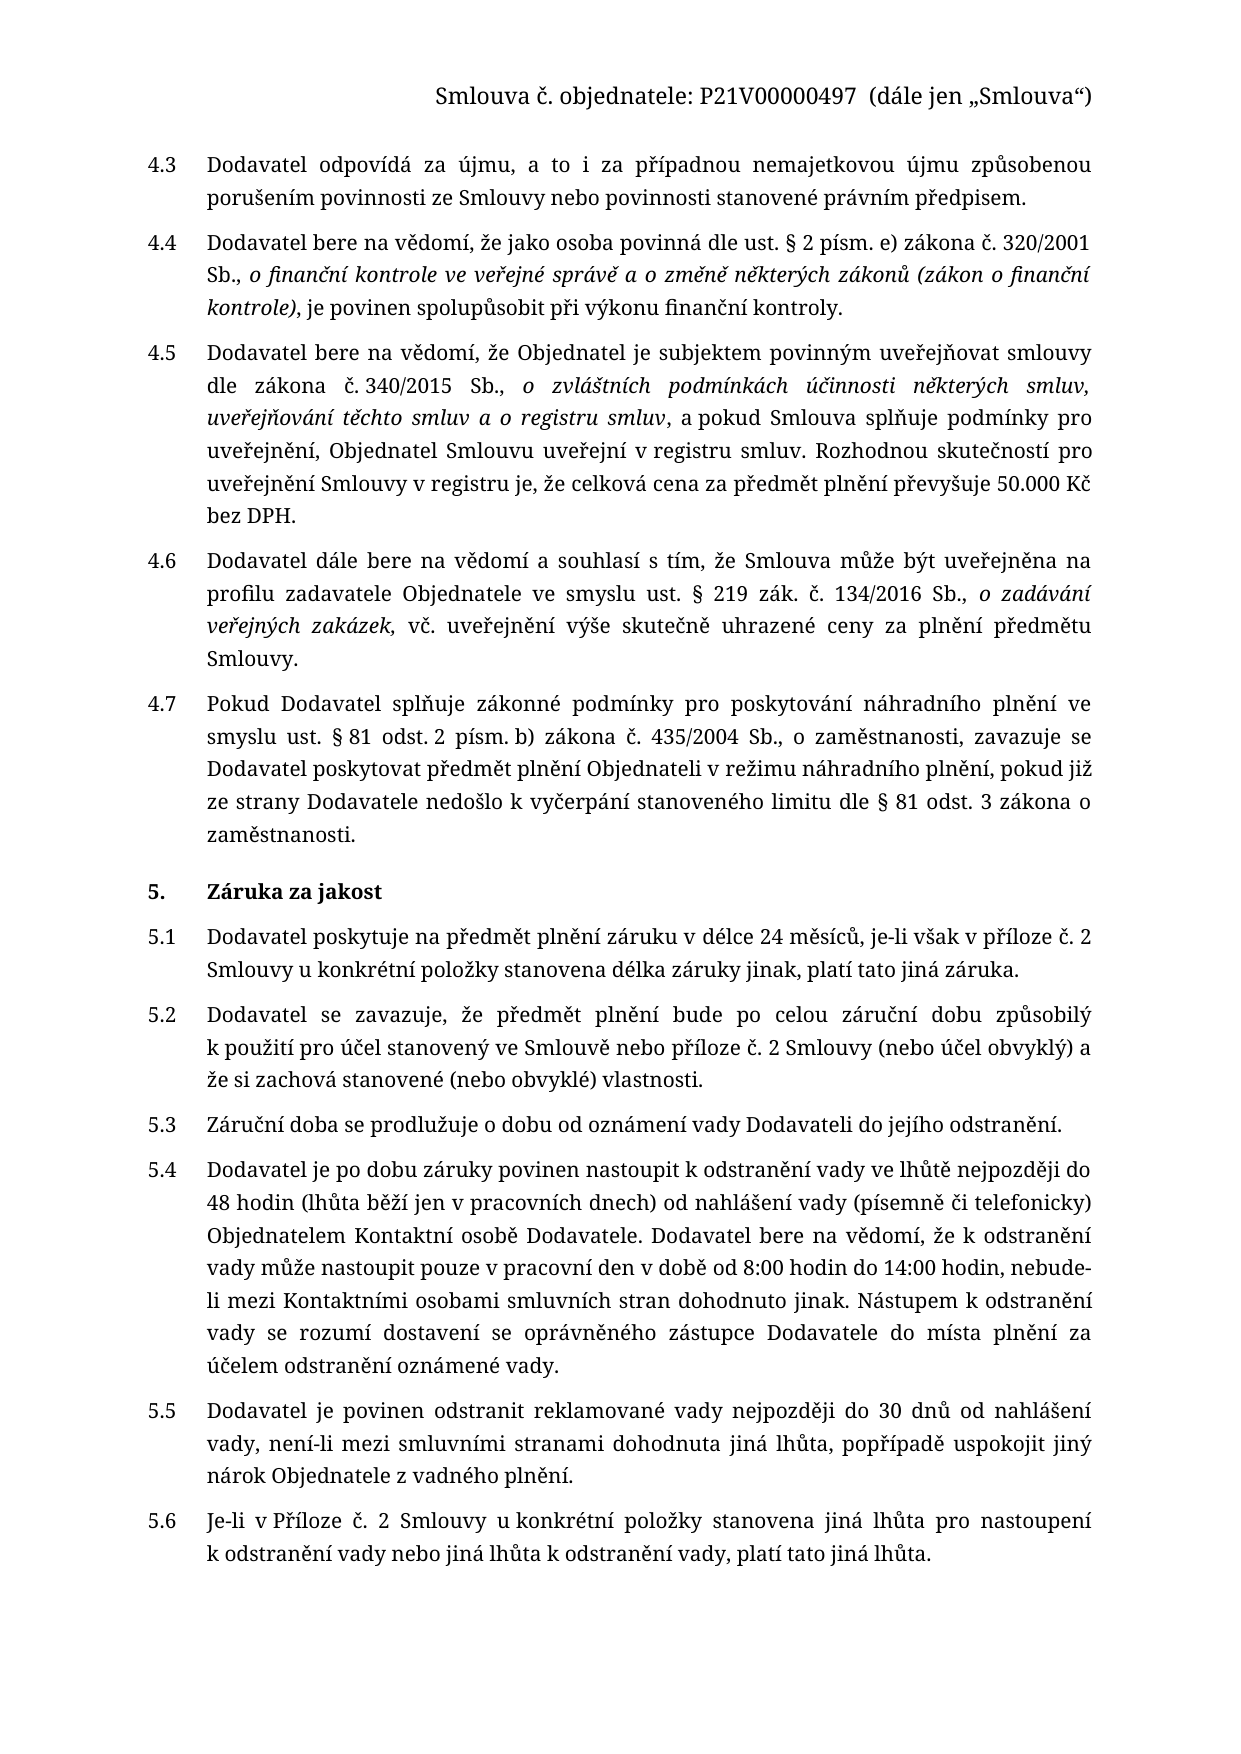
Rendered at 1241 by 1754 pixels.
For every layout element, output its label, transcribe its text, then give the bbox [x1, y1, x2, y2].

list Pokud Dodavatel splňuje zákonné podmínky pro poskytování náhradního plnění ve smyslu ust. § 81 odst. 2 písm. b) zákona č. 435/2004 Sb., o zaměstnanosti, zavazuje se Dodavatel poskytovat předmět plnění Objednateli v režimu náhradního plnění, pokud již ze strany Dodavatele nedošlo k vyčerpání stanoveného limitu dle § 81 odst. 3 zákona o zaměstnanosti. [148, 689, 1093, 848]
list Dodavatel dále bere na vědomí a souhlasí s tím, že Smlouva může být uveřejněna na profilu zadavatele Objednatele ve smyslu ust. § 219 zák. č. 134/2016 Sb., o zadávání veřejných zakázek, vč. uveřejnění výše skutečně uhrazené ceny za plnění předmětu Smlouvy. [148, 546, 1093, 673]
list Záruční doba se prodlužuje o dobu od oznámení vady Dodavateli do jejího odstranění. [148, 1110, 1093, 1139]
list Dodavatel bere na vědomí, že jako osoba povinná dle ust. § 2 písm. e) zákona č. 320/2001 Sb., o finanční kontrole ve veřejné správě a o změně některých zákonů (zákon o finanční kontrole), je povinen spolupůsobit při výkonu finanční kontroly. [148, 228, 1093, 322]
list Dodavatel poskytuje na předmět plnění záruku v délce 24 měsíců, je-li však v příloze č. 2 Smlouvy u konkrétní položky stanovena délka záruky jinak, platí tato jiná záruka. [148, 922, 1093, 983]
list Je-li v Příloze č. 2 Smlouvy u konkrétní položky stanovena jiná lhůta pro nastoupení k odstranění vady nebo jiná lhůta k odstranění vady, platí tato jiná lhůta. [148, 1507, 1093, 1568]
list Záruka za jakost [148, 877, 1093, 906]
list Dodavatel je povinen odstranit reklamované vady nejpozději do 30 dnů od nahlášení vady, není-li mezi smluvními stranami dohodnuta jiná lhůta, popřípadě uspokojit jiný nárok Objednatele z vadného plnění. [148, 1396, 1093, 1490]
list Dodavatel bere na vědomí, že Objednatel je subjektem povinným uveřejňovat smlouvy dle zákona č. 340/2015 Sb., o zvláštních podmínkách účinnosti některých smluv, uveřejňování těchto smluv a o registru smluv, a pokud Smlouva splňuje podmínky pro uveřejnění, Objednatel Smlouvu uveřejní v registru smluv. Rozhodnou skutečností pro uveřejnění Smlouvy v registru je, že celková cena za předmět plnění převyšuje 50.000 Kč bez DPH. [148, 338, 1093, 530]
list Dodavatel je po dobu záruky povinen nastoupit k odstranění vady ve lhůtě nejpozději do 48 hodin (lhůta běží jen v pracovních dnech) od nahlášení vady (písemně či telefonicky) Objednatelem Kontaktní osobě Dodavatele. Dodavatel bere na vědomí, že k odstranění vady může nastoupit pouze v pracovní den v době od 8:00 hodin do 14:00 hodin, nebude-li mezi Kontaktními osobami smluvních stran dohodnuto jinak. Nástupem k odstranění vady se rozumí dostavení se oprávněného zástupce Dodavatele do místa plnění za účelem odstranění oznámené vady. [148, 1156, 1093, 1379]
list Dodavatel se zavazuje, že předmět plnění bude po celou záruční dobu způsobilý k použití pro účel stanovený ve Smlouvě nebo příloze č. 2 Smlouvy (nebo účel obvyklý) a že si zachová stanovené (nebo obvyklé) vlastnosti. [148, 1000, 1093, 1094]
list Dodavatel odpovídá za újmu, a to i za případnou nemajetkovou újmu způsobenou porušením povinnosti ze Smlouvy nebo povinnosti stanovené právním předpisem. [148, 150, 1093, 211]
